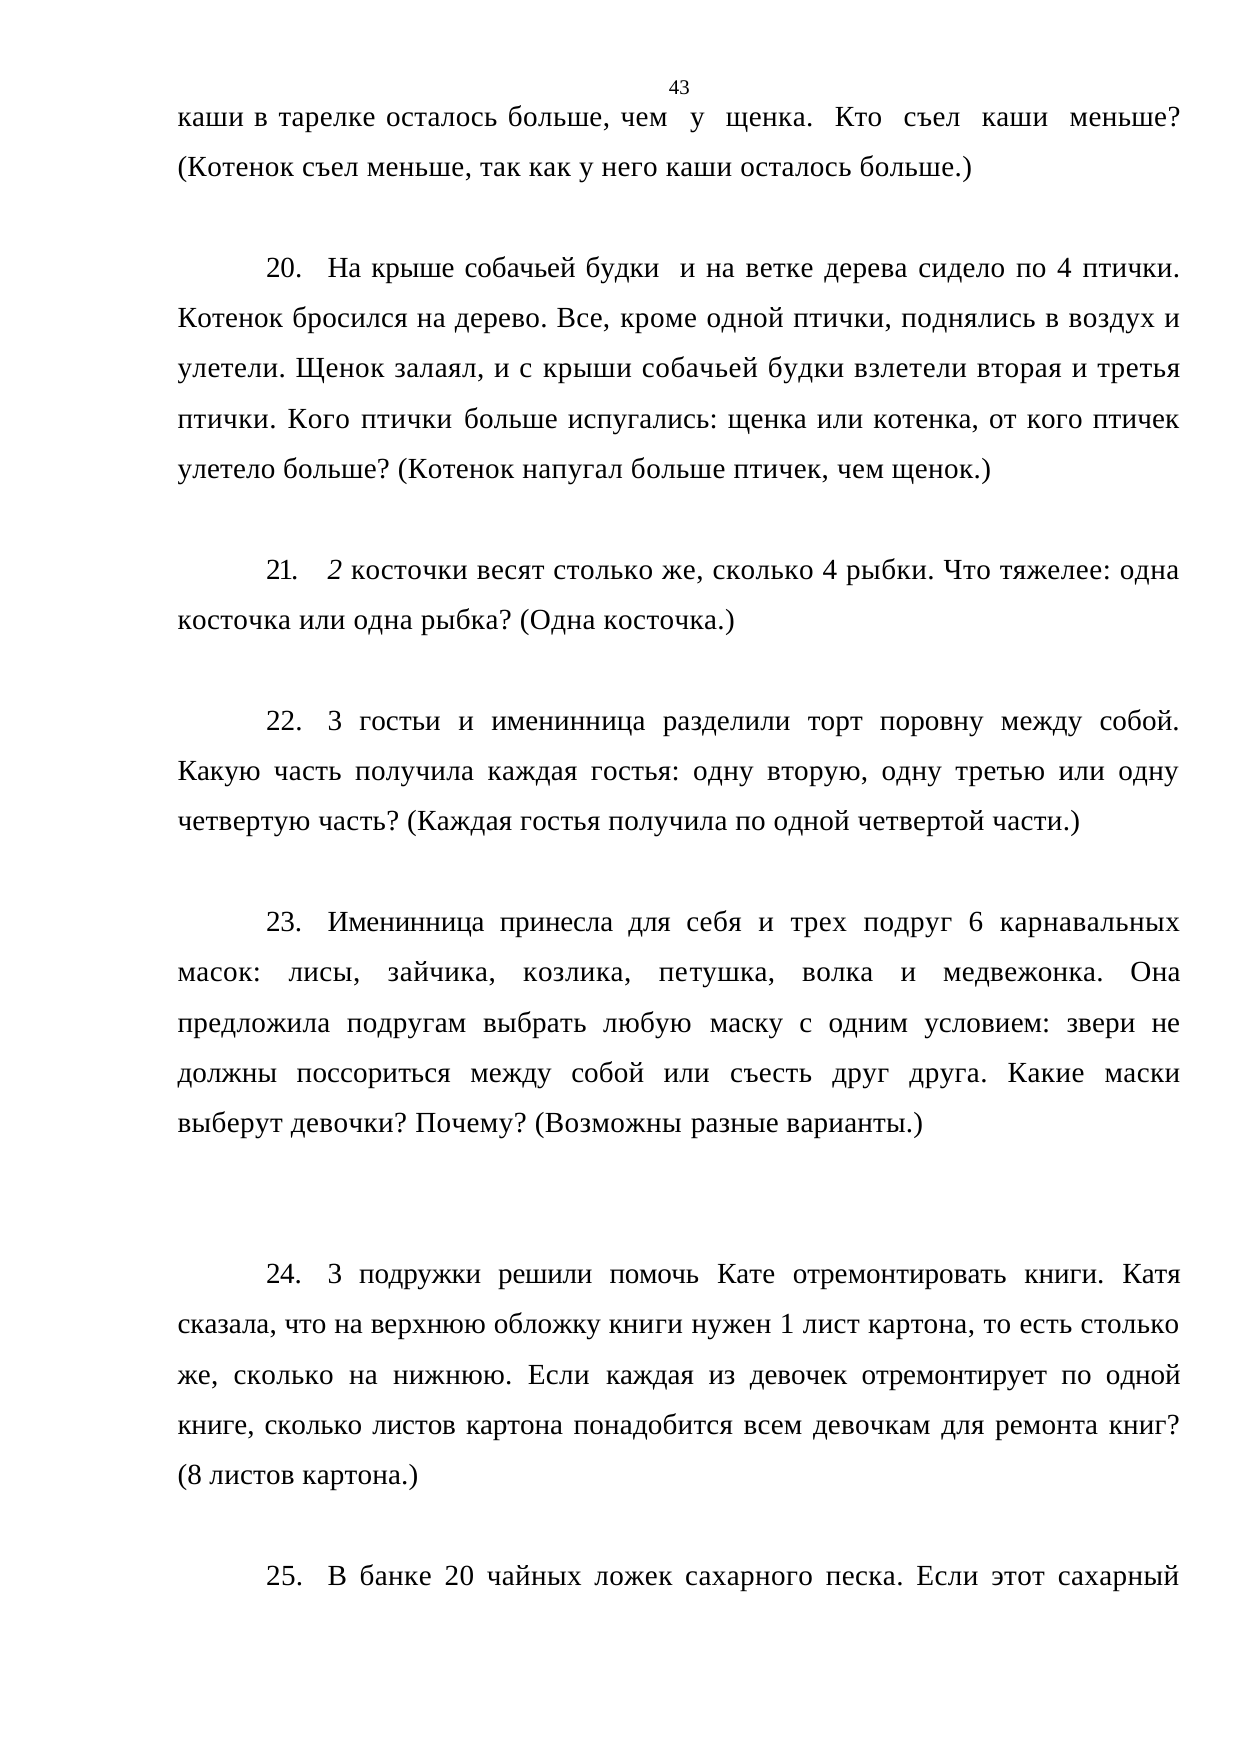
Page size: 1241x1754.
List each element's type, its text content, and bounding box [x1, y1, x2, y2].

list 3 подружки решили помочь Кате отремонтировать книги. Катя сказала, что на верхнюю обложку книги нужен 1 лист картона, то есть столько же, сколько на нижнюю. Если каждая из девочек отремонтирует по одной книге, сколько листов картона понадобится всем девочкам для ремонта книг? (8 листов картона.) [177, 1256, 1181, 1491]
list 2 косточки весят столько же, сколько 4 рыбки. Что тяжелее: одна косточка или одна рыбка? (Одна косточка.) [177, 552, 1181, 636]
list 3 гостьи и именинница разделили торт поровну между собой. Какую часть получила каждая гостья: одну вторую, одну третью или одну четвертую часть? (Каждая гостья получила по одной четвертой части.) [177, 703, 1181, 837]
list На крыше собачьей будки и на ветке дерева сидело по 4 птички. Котенок бросился на дерево. Все, кроме одной птички, поднялись в воздух и улетели. Щенок залаял, и с крыши собачьей будки взлетели вторая и третья птички. Кого птички больше испугались: щенка или котенка, от кого птичек улетело больше? (Котенок напугал больше птичек, чем щенок.) [177, 250, 1181, 485]
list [177, 1558, 1181, 1592]
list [177, 99, 1181, 183]
list Именинница принесла для себя и трех подруг 6 карнавальных масок: лисы, зайчика, козлика, петушка, волка и медвежонка. Она предложила подругам выбрать любую маску с одним условием: звери не должны поссориться между собой или съесть друг друга. Какие маски выберут девочки? Почему? (Возможны разные варианты.) [177, 904, 1181, 1139]
